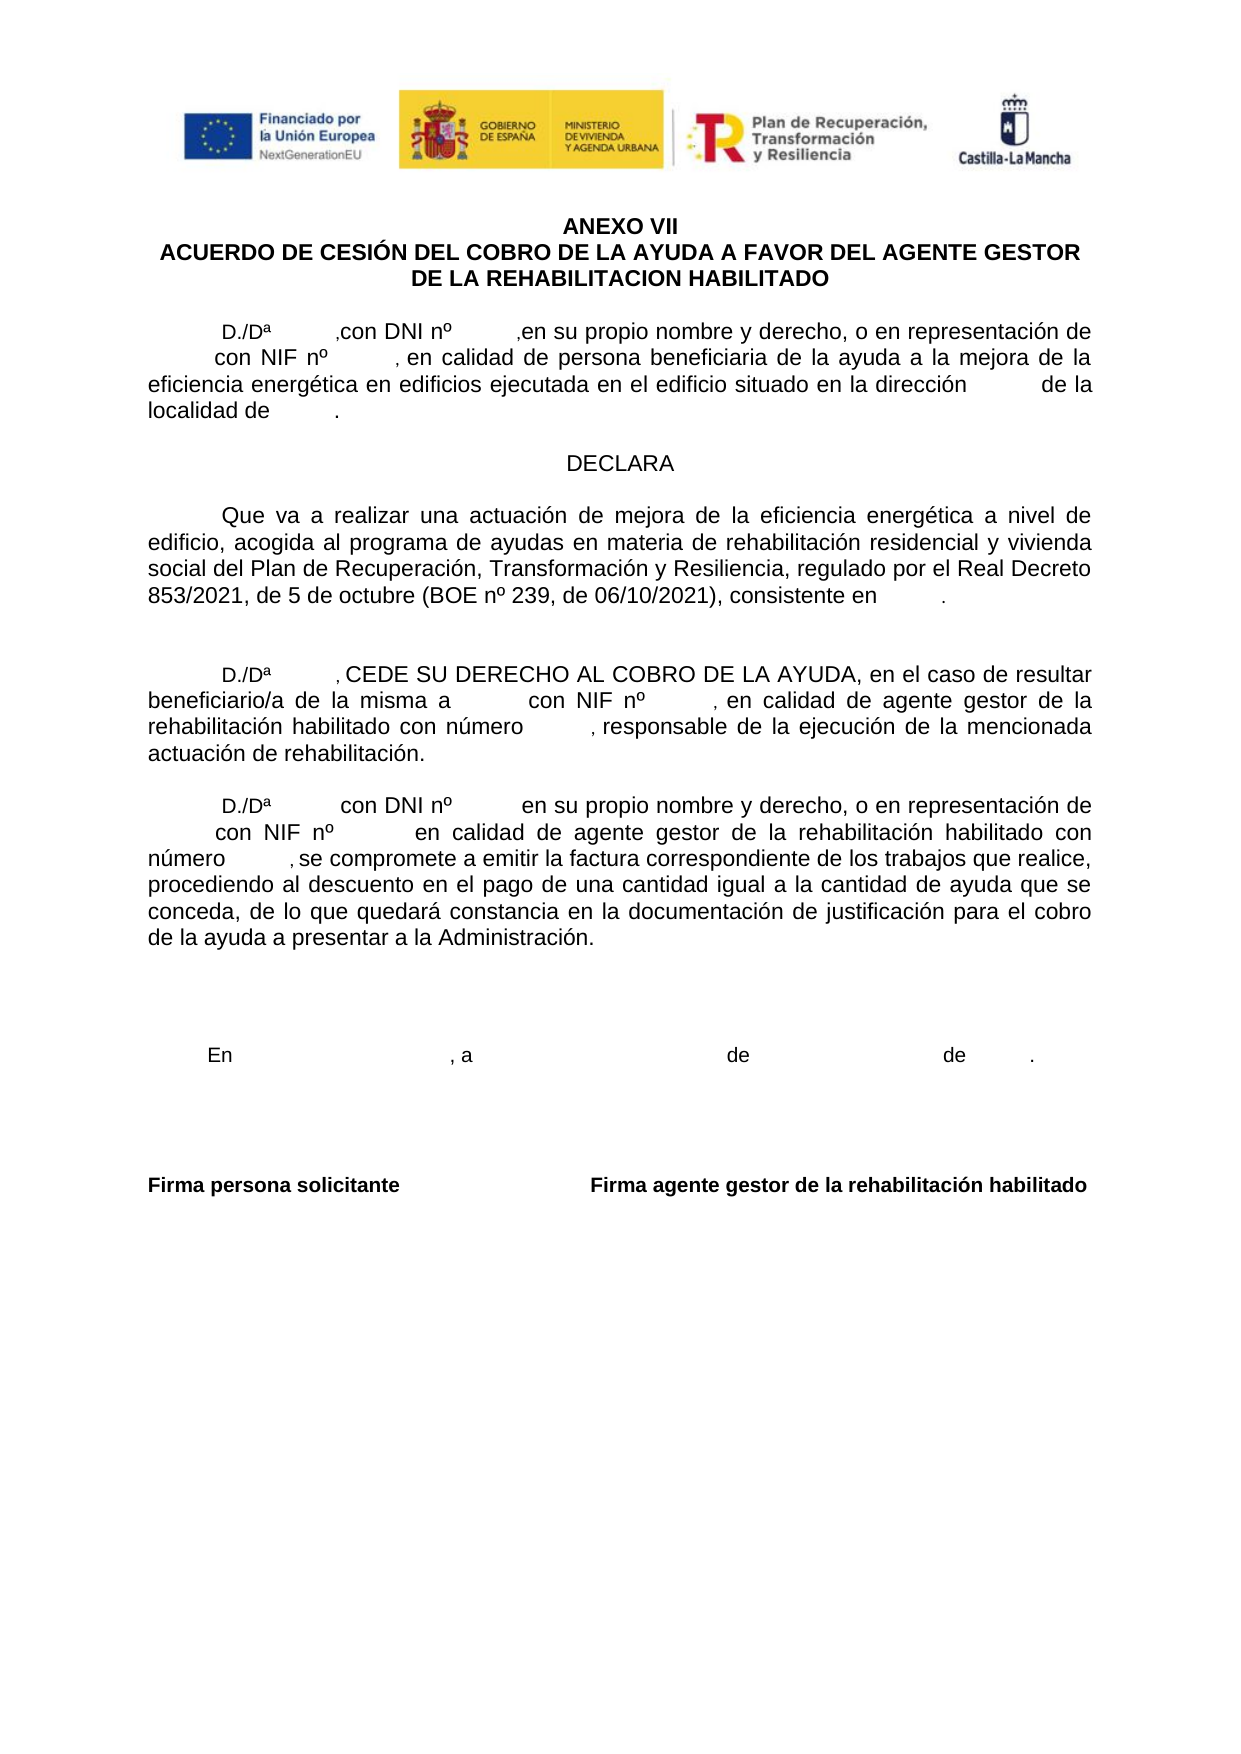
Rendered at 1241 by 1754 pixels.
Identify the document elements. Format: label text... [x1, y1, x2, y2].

picture [147, 73, 1093, 192]
text D./Dª ,con DNI nº ,en su propio nombre y derecho, o en representación de con NIF nº , en calidad de persona beneficiaria de la ayuda a la mejora de la eficiencia energética en edificios ejecutada en el edificio situado en la dirección de la localidad de . [148, 318, 1092, 423]
table_header En [148, 1030, 354, 1067]
table_header de . [901, 1030, 1180, 1067]
text D./Dª , CEDE SU DERECHO AL COBRO DE LA AYUDA, en el caso de resultar beneficiario/a de la misma a con NIF nº , en calidad de agente gestor de la rehabilitación habilitado con número , responsable de la ejecución de la mencionada actuación de rehabilitación. [148, 661, 1092, 766]
text D./Dª con DNI nº en su propio nombre y derecho, o en representación de con NIF nº en calidad de agente gestor de la rehabilitación habilitado con número , se compromete a emitir la factura correspondiente de los trabajos que realice, procediendo al descuento en el pago de una cantidad igual a la cantidad de ayuda que se conceda, de lo que quedará constancia en la documentación de justificación para el cobro de la ayuda a presentar a la Administración. [148, 792, 1092, 951]
text ANEXO VII [148, 213, 1092, 239]
text ACUERDO DE CESIÓN DEL COBRO DE LA AYUDA A FAVOR DEL AGENTE GESTOR DE LA REHABILITACION HABILITADO [148, 239, 1092, 292]
text Firma persona solicitante Firma agente gestor de la rehabilitación habilitado [148, 1172, 1092, 1196]
table_header , a [355, 1030, 638, 1067]
text DECLARA [148, 450, 1092, 476]
text Que va a realizar una actuación de mejora de la eficiencia energética a nivel de edificio, acogida al programa de ayudas en materia de rehabilitación residencial y vivienda social del Plan de Recuperación, Transformación y Resiliencia, regulado por el Real Decreto 853/2021, de 5 de octubre (BOE nº 239, de 06/10/2021), consistente en . [148, 502, 1092, 608]
table_header de [638, 1030, 901, 1067]
